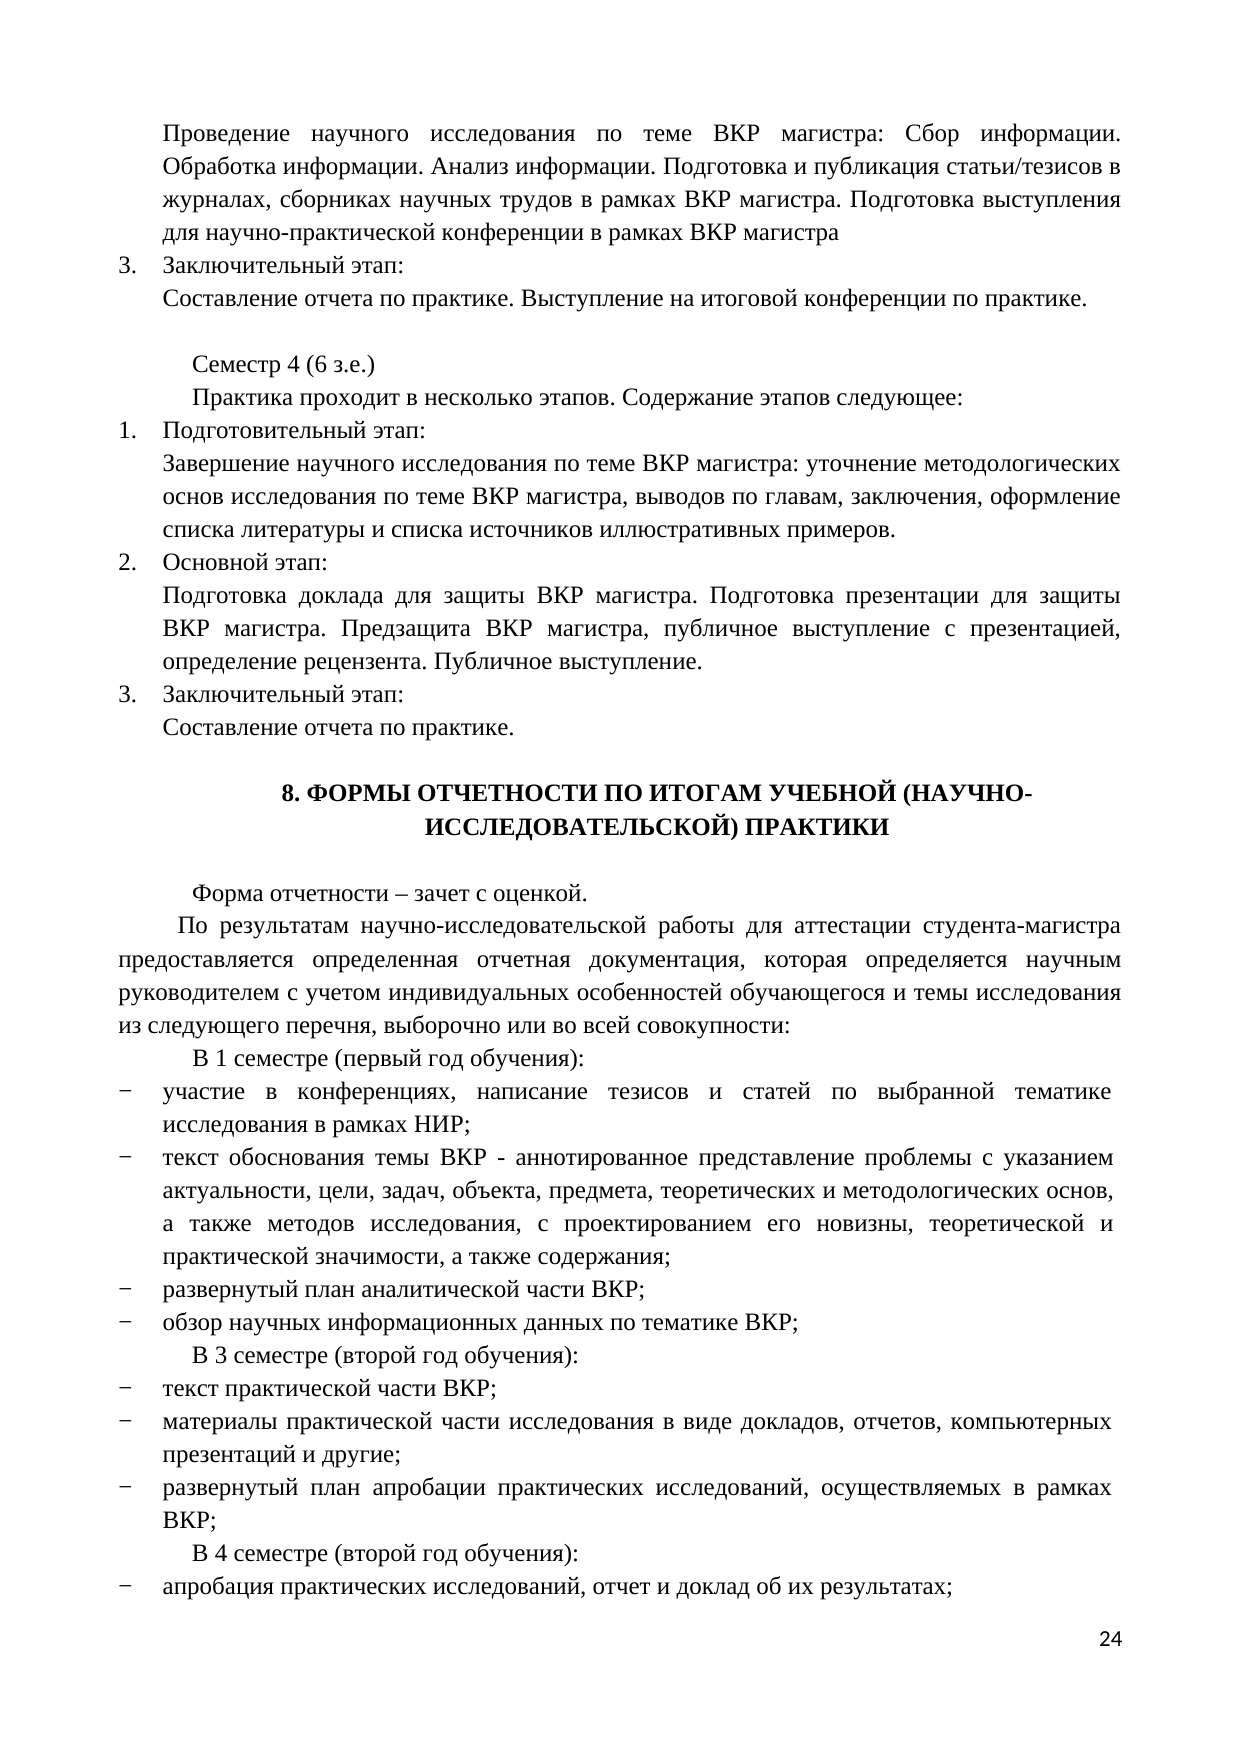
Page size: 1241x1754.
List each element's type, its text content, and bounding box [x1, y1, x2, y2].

list апробация практических исследований, отчет и доклад об их результатах; [118, 1571, 1122, 1600]
text Составление отчета по практике. Выступление на итоговой конференции по практике. [162, 283, 1122, 312]
text Составление отчета по практике. [162, 712, 1122, 741]
text Форма отчетности – зачет с оценкой. [118, 878, 1122, 906]
list Основной этап: [118, 547, 1122, 576]
text Подготовка доклада для защиты ВКР магистра. Подготовка презентации для защиты ВКР магистра. Предзащита ВКР магистра, публичное выступление с презентацией, определение рецензента. Публичное выступление. [162, 580, 1122, 675]
list участие в конференциях, написание тезисов и статей по выбранной тематике исследования в рамках НИР; [118, 1076, 1113, 1137]
list развернутый план аналитической части ВКР; [118, 1274, 1122, 1303]
list обзор научных информационных данных по тематике ВКР; [118, 1307, 1122, 1336]
text Семестр 4 (6 з.е.) [118, 349, 1122, 378]
text Завершение научного исследования по теме ВКР магистра: уточнение методологических основ исследования по теме ВКР магистра, выводов по главам, заключения, оформление списка литературы и списка источников иллюстративных примеров. [162, 448, 1122, 543]
list текст обоснования темы ВКР - аннотированное представление проблемы с указанием актуальности, цели, задач, объекта, предмета, теоретических и методологических основ, а также методов исследования, с проектированием его новизны, теоретической и практической значимости, а также содержания; [118, 1142, 1114, 1269]
text 8. ФОРМЫ ОТЧЕТНОСТИ ПО ИТОГАМ УЧЕБНОЙ (НАУЧНО-ИССЛЕДОВАТЕЛЬСКОЙ) ПРАКТИКИ [192, 778, 1122, 840]
text В 4 семестре (второй год обучения): [192, 1538, 1122, 1567]
list Заключительный этап: [118, 679, 1122, 708]
list Подготовительный этап: [118, 415, 1122, 444]
text Проведение научного исследования по теме ВКР магистра: Сбор информации. Обработка информации. Анализ информации. Подготовка и публикация статьи/тезисов в журналах, сборниках научных трудов в рамках ВКР магистра. Подготовка выступления для научно-практической конференции в рамках ВКР магистра [162, 118, 1122, 246]
text В 1 семестре (первый год обучения): [192, 1043, 1122, 1071]
text По результатам научно-исследовательской работы для аттестации студента-магистра предоставляется определенная отчетная документация, которая определяется научным руководителем с учетом индивидуальных особенностей обучающегося и темы исследования из следующего перечня, выборочно или во всей совокупности: [118, 911, 1122, 1038]
list Заключительный этап: [118, 250, 1122, 279]
list текст практической части ВКР; [118, 1373, 1122, 1402]
text Практика проходит в несколько этапов. Содержание этапов следующее: [118, 382, 1122, 411]
list материалы практической части исследования в виде докладов, отчетов, компьютерных презентаций и другие; [118, 1406, 1113, 1468]
text В 3 семестре (второй год обучения): [192, 1340, 1122, 1369]
list развернутый план апробации практических исследований, осуществляемых в рамках ВКР; [118, 1472, 1113, 1534]
